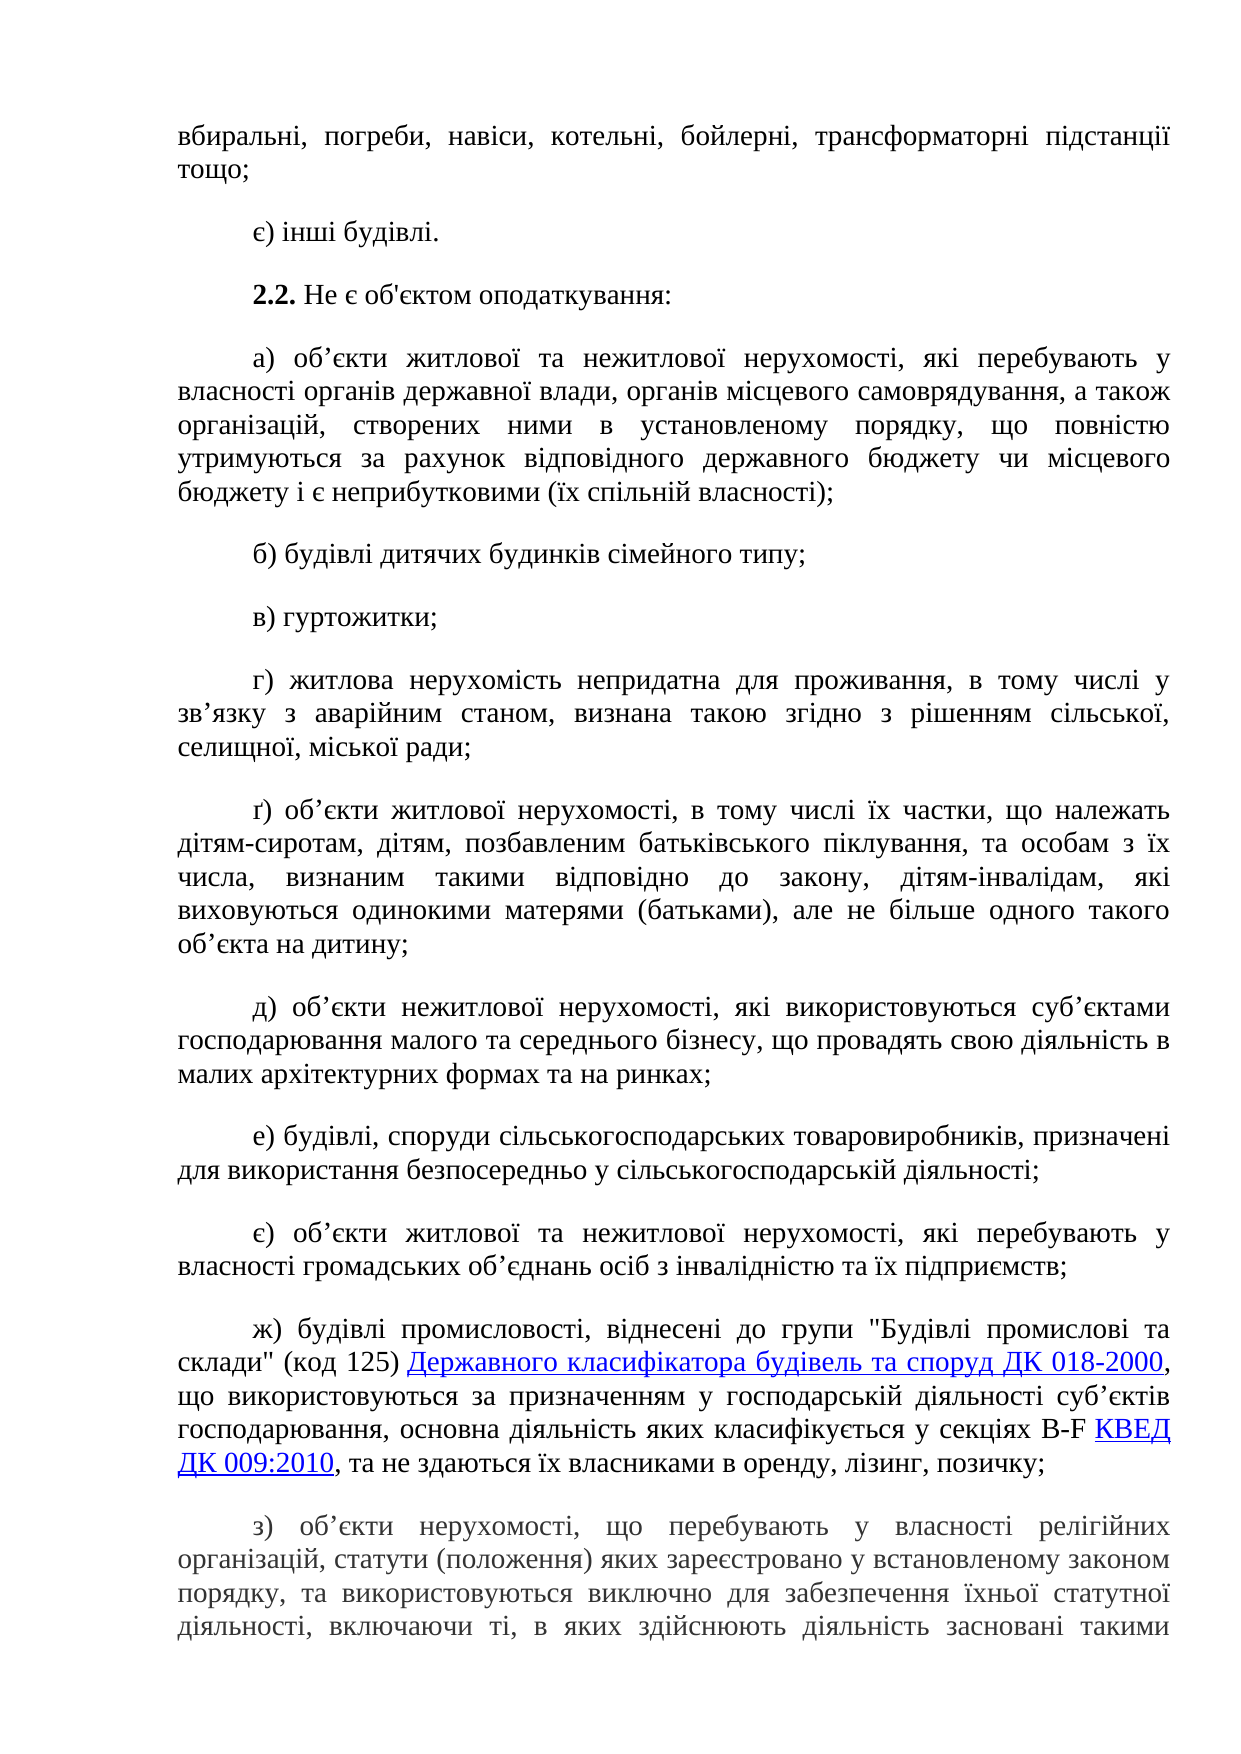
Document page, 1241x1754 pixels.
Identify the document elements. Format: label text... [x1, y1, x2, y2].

text 2.2. Не є об'єктом оподаткування: [177, 277, 1171, 311]
text є) об’єкти житлової та нежитлової нерухомості, які перебувають у власності громадських об’єднань осіб з інвалідністю та їх підприємств; [177, 1215, 1171, 1282]
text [177, 118, 1171, 185]
text д) об’єкти нежитлової нерухомості, які використовуються суб’єктами господарювання малого та середнього бізнесу, що провадять свою діяльність в малих архітектурних формах та на ринках; [177, 989, 1171, 1089]
text а) об’єкти житлової та нежитлової нерухомості, які перебувають у власності органів державної влади, органів місцевого самоврядування, а також організацій, створених ними в установленому порядку, що повністю утримуються за рахунок відповідного державного бюджету чи місцевого бюджету і є неприбутковими (їх спільній власності); [177, 340, 1171, 507]
text є) інші будівлі. [177, 214, 1171, 248]
text в) гуртожитки; [177, 599, 1171, 633]
text е) будівлі, споруди сільськогосподарських товаровиробників, призначені для використання безпосередньо у сільськогосподарській діяльності; [177, 1118, 1171, 1186]
text ж) будівлі промисловості, віднесені до групи "Будівлі промислові та склади" (код 125) Державного класифікатора будівель та споруд ДК 018-2000, що використовуються за призначенням у господарській діяльності суб’єктів господарювання, основна діяльність яких класифікується у секціях B-F КВЕД ДК 009:2010, та не здаються їх власниками в оренду, лізинг, позичку; [177, 1311, 1171, 1479]
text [177, 1508, 1171, 1642]
text б) будівлі дитячих будинків сімейного типу; [177, 537, 1171, 570]
text ґ) об’єкти житлової нерухомості, в тому числі їх частки, що належать дітям-сиротам, дітям, позбавленим батьківського піклування, та особам з їх числа, визнаним такими відповідно до закону, дітям-інвалідам, які виховуються одинокими матерями (батьками), але не більше одного такого об’єкта на дитину; [177, 792, 1171, 959]
text г) житлова нерухомість непридатна для проживання, в тому числі у зв’язку з аварійним станом, визнана такою згідно з рішенням сільської, селищної, міської ради; [177, 662, 1171, 763]
